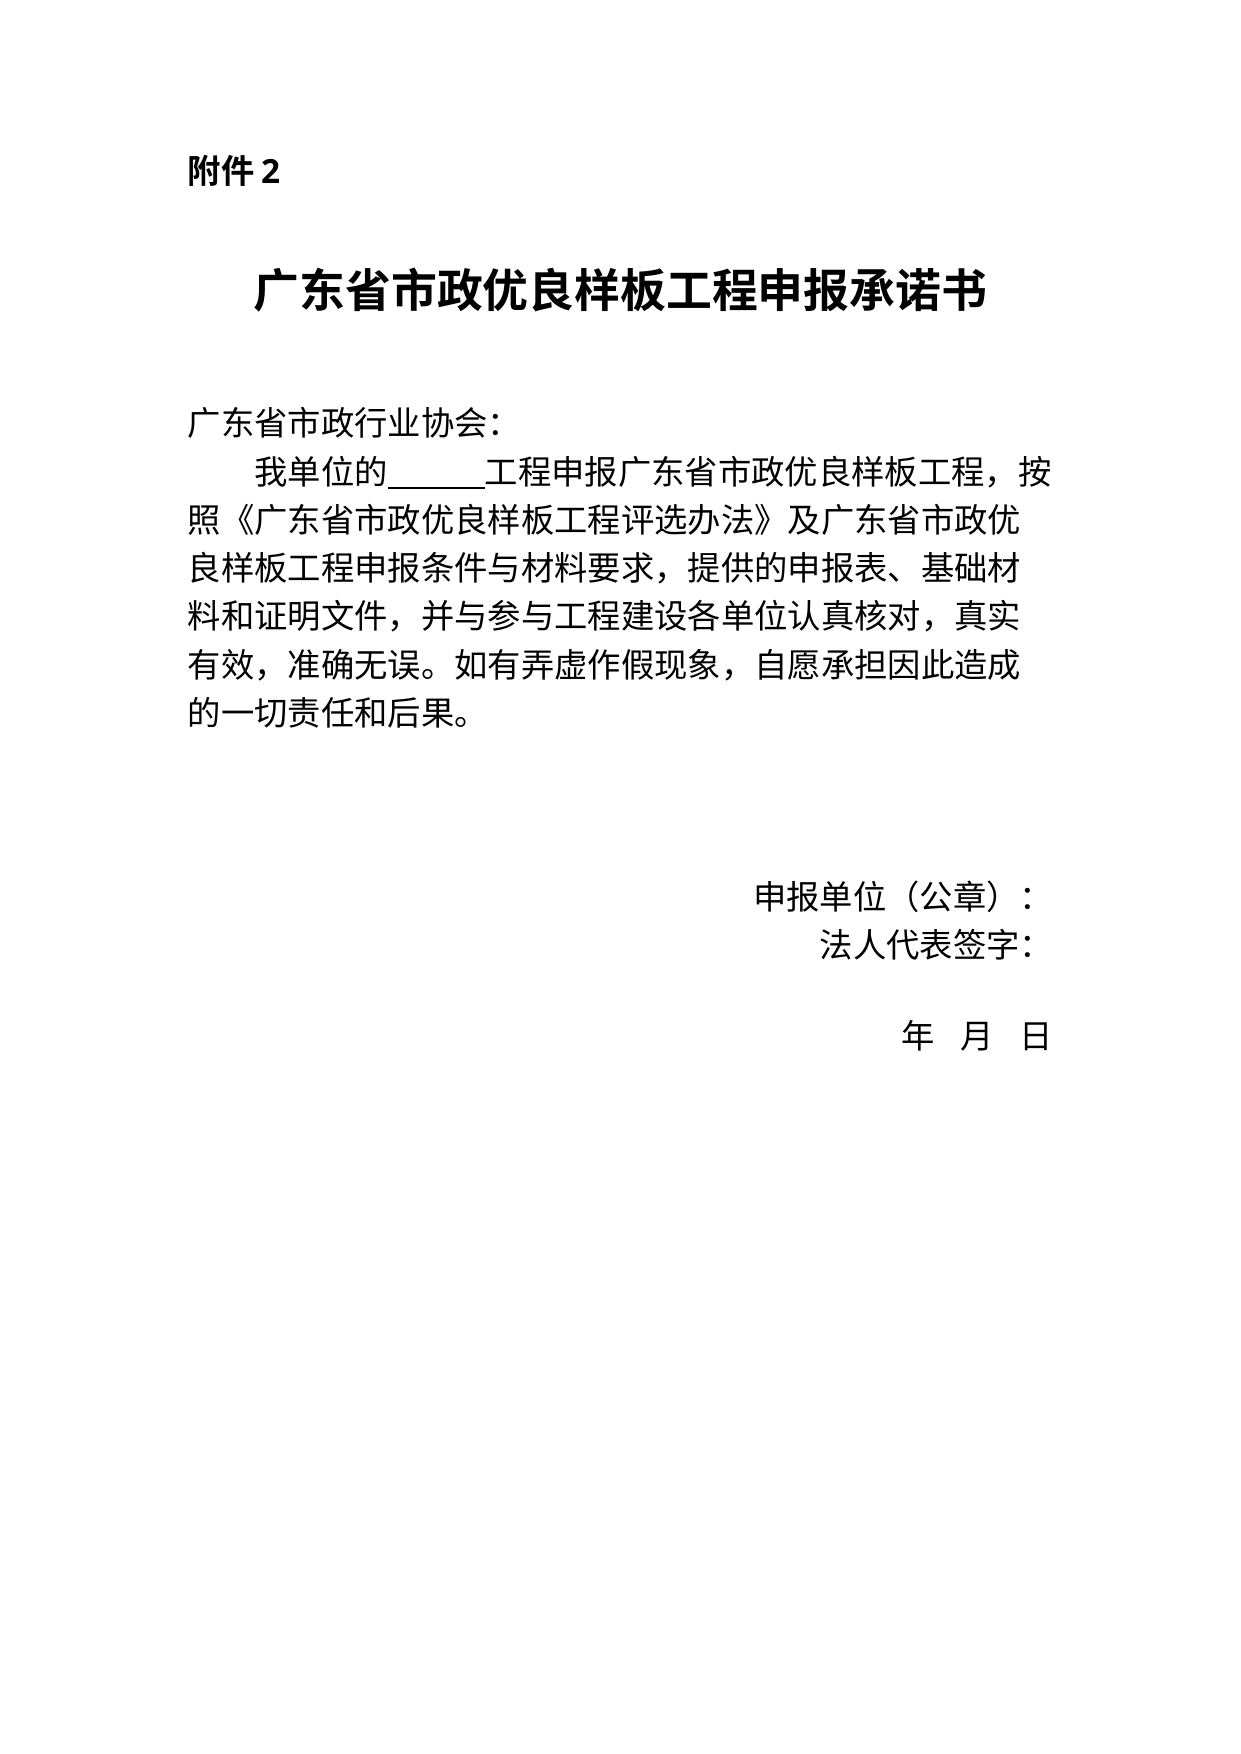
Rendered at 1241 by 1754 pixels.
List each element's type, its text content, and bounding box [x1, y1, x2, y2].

text 广东省市政优良样板工程申报承诺书 [187, 254, 1053, 321]
text 申报单位（公章）： [187, 871, 1053, 919]
text 广东省市政行业协会： [187, 397, 1053, 445]
text 年 月 日 [187, 1013, 1053, 1058]
text 我单位的 工程申报广东省市政优良样板工程，按照《广东省市政优良样板工程评选办法》及广东省市政优良样板工程申报条件与材料要求，提供的申报表、基础材料和证明文件，并与参与工程建设各单位认真核对，真实有效，准确无误。如有弄虚作假现象，自愿承担因此造成的一切责任和后果。 [187, 445, 1053, 735]
text 附件2 [187, 150, 1053, 192]
text 法人代表签字： [187, 919, 1053, 967]
